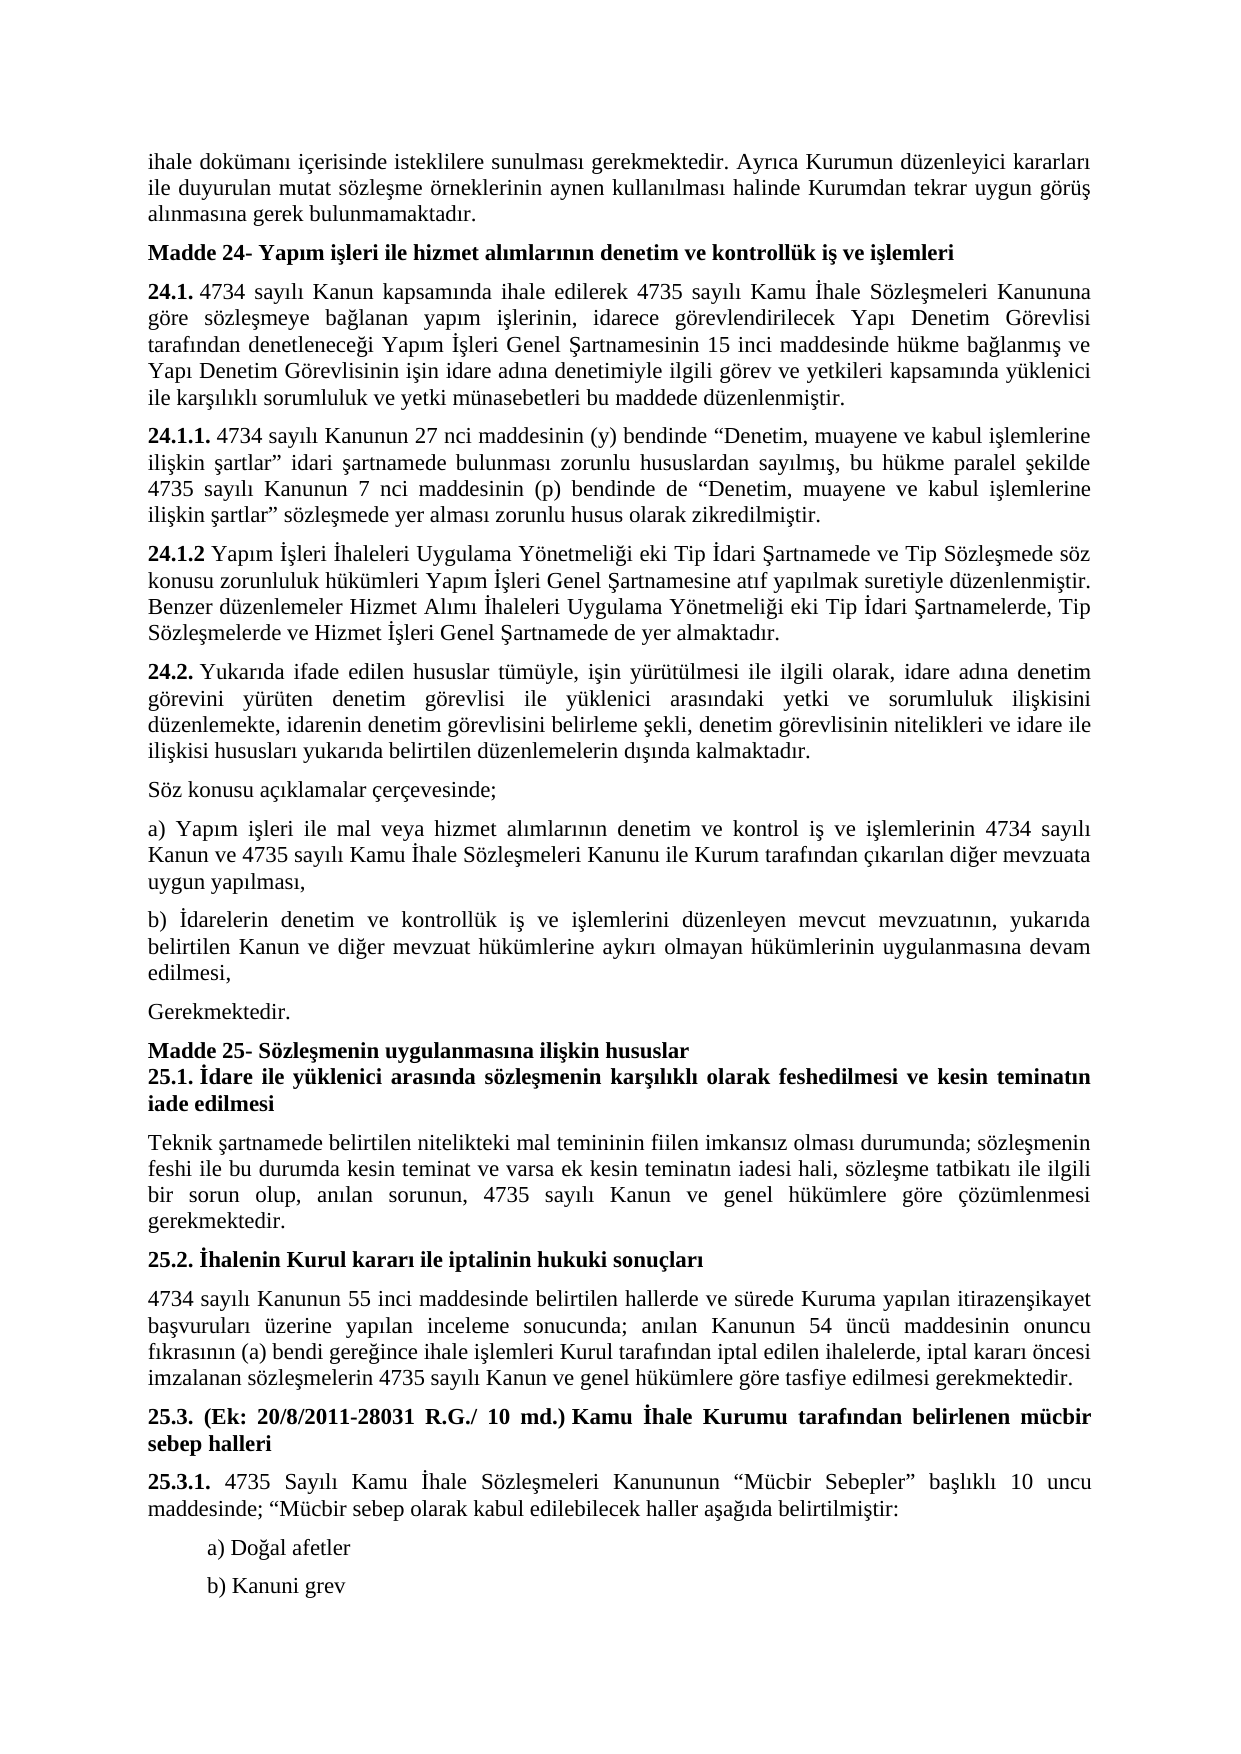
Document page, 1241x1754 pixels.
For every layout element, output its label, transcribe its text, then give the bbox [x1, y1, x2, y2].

text 24.1.1. 4734 sayılı Kanunun 27 nci maddesinin (y) bendinde “Denetim, muayene ve kabul işlemlerine ilişkin şartlar” idari şartnamede bulunması zorunlu hususlardan sayılmış, bu hükme paralel şekilde 4735 sayılı Kanunun 7 nci maddesinin (p) bendinde de “Denetim, muayene ve kabul işlemlerine ilişkin şartlar” sözleşmede yer alması zorunlu husus olarak zikredilmiştir. [148, 422, 1092, 528]
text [148, 148, 1092, 227]
text 25.1. İdare ile yüklenici arasında sözleşmenin karşılıklı olarak feshedilmesi ve kesin teminatın iade edilmesi [148, 1063, 1092, 1116]
text Teknik şartnamede belirtilen nitelikteki mal temininin fiilen imkansız olması durumunda; sözleşmenin feshi ile bu durumda kesin teminat ve varsa ek kesin teminatın iadesi hali, sözleşme tatbikatı ile ilgili bir sorun olup, anılan sorunun, 4735 sayılı Kanun ve genel hükümlere göre çözümlenmesi gerekmektedir. [148, 1128, 1092, 1234]
text a) Yapım işleri ile mal veya hizmet alımlarının denetim ve kontrol iş ve işlemlerinin 4734 sayılı Kanun ve 4735 sayılı Kamu İhale Sözleşmeleri Kanunu ile Kurum tarafından çıkarılan diğer mevzuata uygun yapılması, [148, 815, 1092, 894]
text Gerekmektedir. [148, 998, 1092, 1024]
text 24.1. 4734 sayılı Kanun kapsamında ihale edilerek 4735 sayılı Kamu İhale Sözleşmeleri Kanununa göre sözleşmeye bağlanan yapım işlerinin, idarece görevlendirilecek Yapı Denetim Görevlisi tarafından denetleneceği Yapım İşleri Genel Şartnamesinin 15 inci maddesinde hükme bağlanmış ve Yapı Denetim Görevlisinin işin idare adına denetimiyle ilgili görev ve yetkileri kapsamında yüklenici ile karşılıklı sorumluluk ve yetki münasebetleri bu maddede düzenlenmiştir. [148, 278, 1092, 410]
text b) İdarelerin denetim ve kontrollük iş ve işlemlerini düzenleyen mevcut mevzuatının, yukarıda belirtilen Kanun ve diğer mevzuat hükümlerine aykırı olmayan hükümlerinin uygulanmasına devam edilmesi, [148, 907, 1092, 986]
text 24.1.2 Yapım İşleri İhaleleri Uygulama Yönetmeliği eki Tip İdari Şartnamede ve Tip Sözleşmede söz konusu zorunluluk hükümleri Yapım İşleri Genel Şartnamesine atıf yapılmak suretiyle düzenlenmiştir. Benzer düzenlemeler Hizmet Alımı İhaleleri Uygulama Yönetmeliği eki Tip İdari Şartnamelerde, Tip Sözleşmelerde ve Hizmet İşleri Genel Şartnamede de yer almaktadır. [148, 540, 1092, 646]
text Madde 24- Yapım işleri ile hizmet alımlarının denetim ve kontrollük iş ve işlemleri [148, 239, 1092, 266]
text Söz konusu açıklamalar çerçevesinde; [148, 776, 1092, 802]
text 24.2. Yukarıda ifade edilen hususlar tümüyle, işin yürütülmesi ile ilgili olarak, idare adına denetim görevini yürüten denetim görevlisi ile yüklenici arasındaki yetki ve sorumluluk ilişkisini düzenlemekte, idarenin denetim görevlisini belirleme şekli, denetim görevlisinin nitelikleri ve idare ile ilişkisi hususları yukarıda belirtilen düzenlemelerin dışında kalmaktadır. [148, 658, 1092, 764]
text 4734 sayılı Kanunun 55 inci maddesinde belirtilen hallerde ve sürede Kuruma yapılan itirazenşikayet başvuruları üzerine yapılan inceleme sonucunda; anılan Kanunun 54 üncü maddesinin onuncu fıkrasının (a) bendi gereğince ihale işlemleri Kurul tarafından iptal edilen ihalelerde, iptal kararı öncesi imzalanan sözleşmelerin 4735 sayılı Kanun ve genel hükümlere göre tasfiye edilmesi gerekmektedir. [148, 1285, 1092, 1391]
text 25.3. (Ek: 20/8/2011-28031 R.G./ 10 md.) Kamu İhale Kurumu tarafından belirlenen mücbir sebep halleri [148, 1403, 1092, 1456]
text 25.2. İhalenin Kurul kararı ile iptalinin hukuki sonuçları [148, 1246, 1092, 1273]
text 25.3.1. 4735 Sayılı Kamu İhale Sözleşmeleri Kanununun “Mücbir Sebepler” başlıklı 10 uncu maddesinde; “Mücbir sebep olarak kabul edilebilecek haller aşağıda belirtilmiştir: [148, 1468, 1092, 1521]
text b) Kanuni grev [148, 1572, 1092, 1599]
text a) Doğal afetler [148, 1534, 1092, 1560]
text Madde 25- Sözleşmenin uygulanmasına ilişkin hususlar [148, 1037, 1092, 1063]
